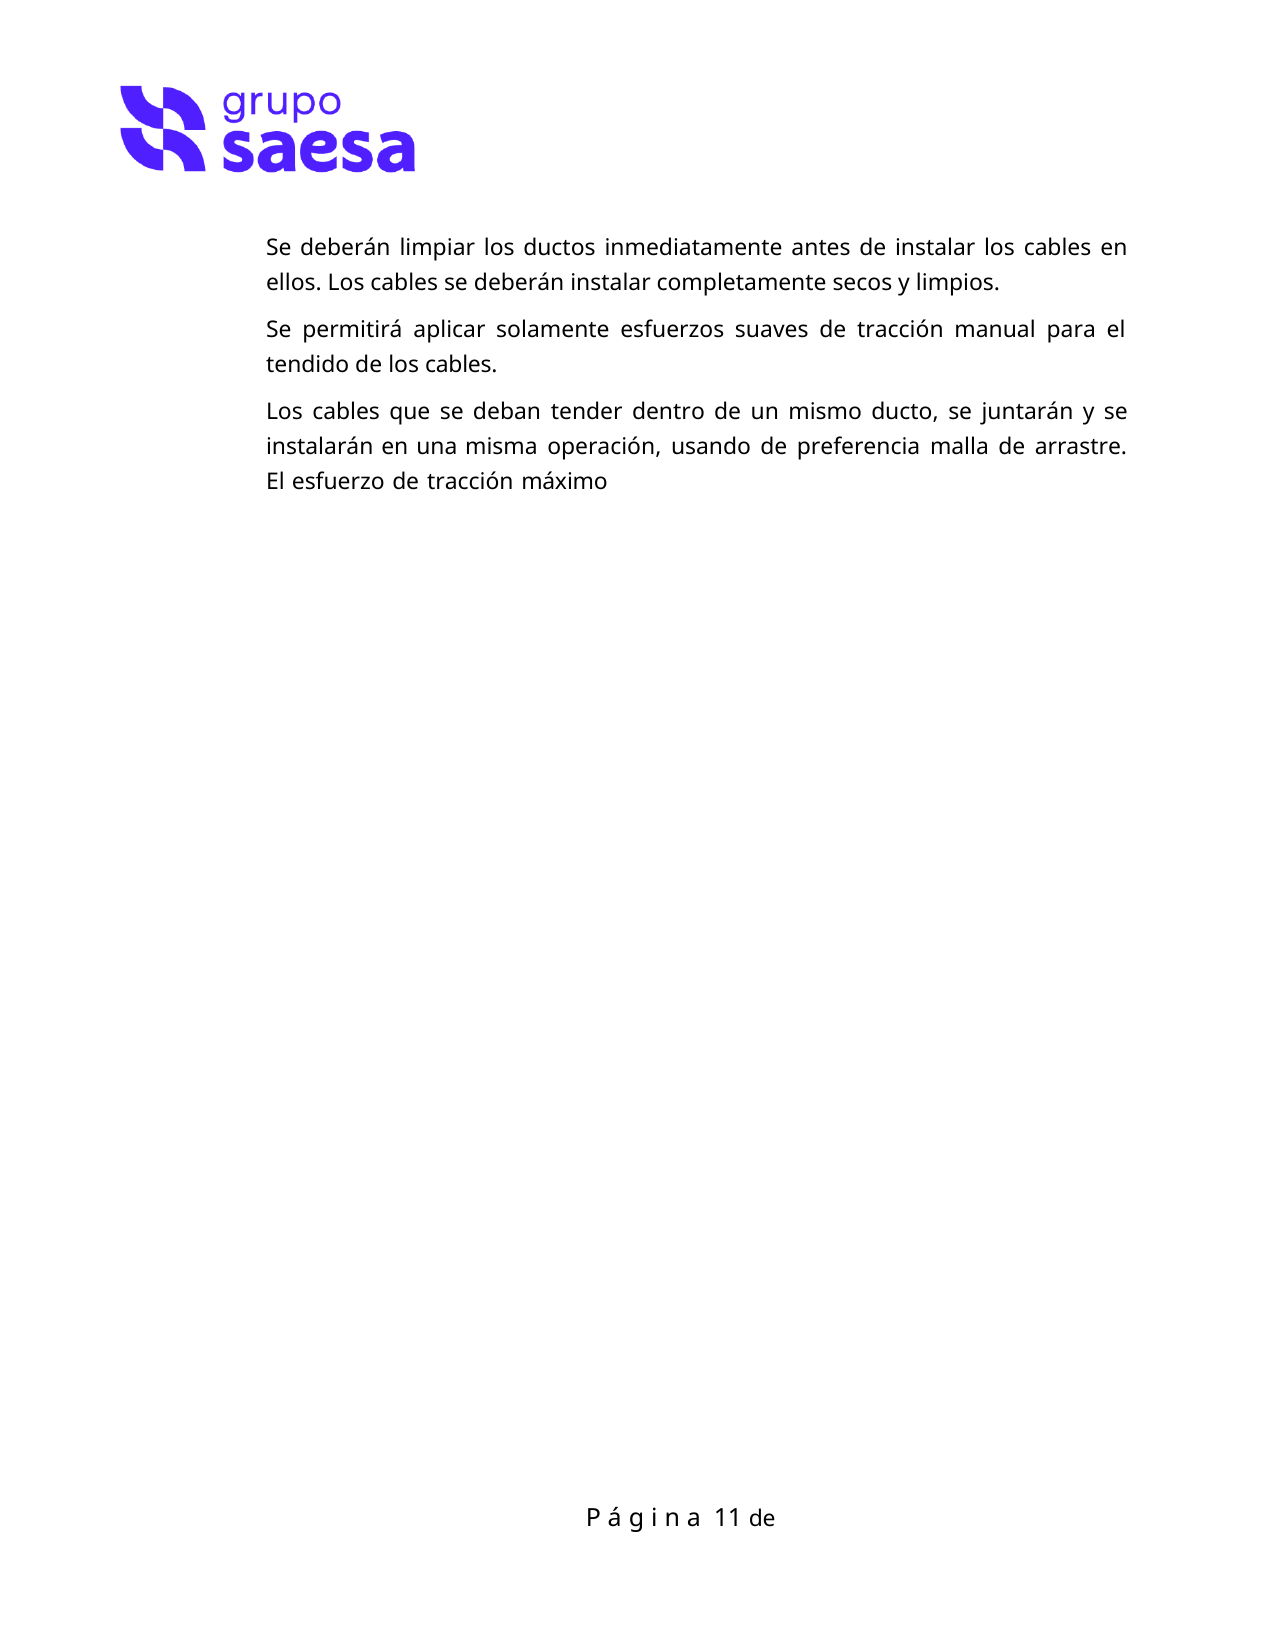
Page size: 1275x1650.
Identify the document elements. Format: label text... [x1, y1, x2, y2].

picture [112, 79, 419, 175]
text Se deberán limpiar los ductos inmediatamente antes de instalar los cables en ellos. Los cables se deberán instalar completamente secos y limpios. [266, 231, 1128, 297]
text Se permitirá aplicar solamente esfuerzos suaves de tracción manual para el tendido de los cables. [266, 313, 1127, 379]
text Los cables que se deban tender dentro de un mismo ducto, se juntarán y se instalarán en una misma operación, usando de preferencia malla de arrastre. El esfuerzo de tracción máximo [266, 395, 1127, 496]
